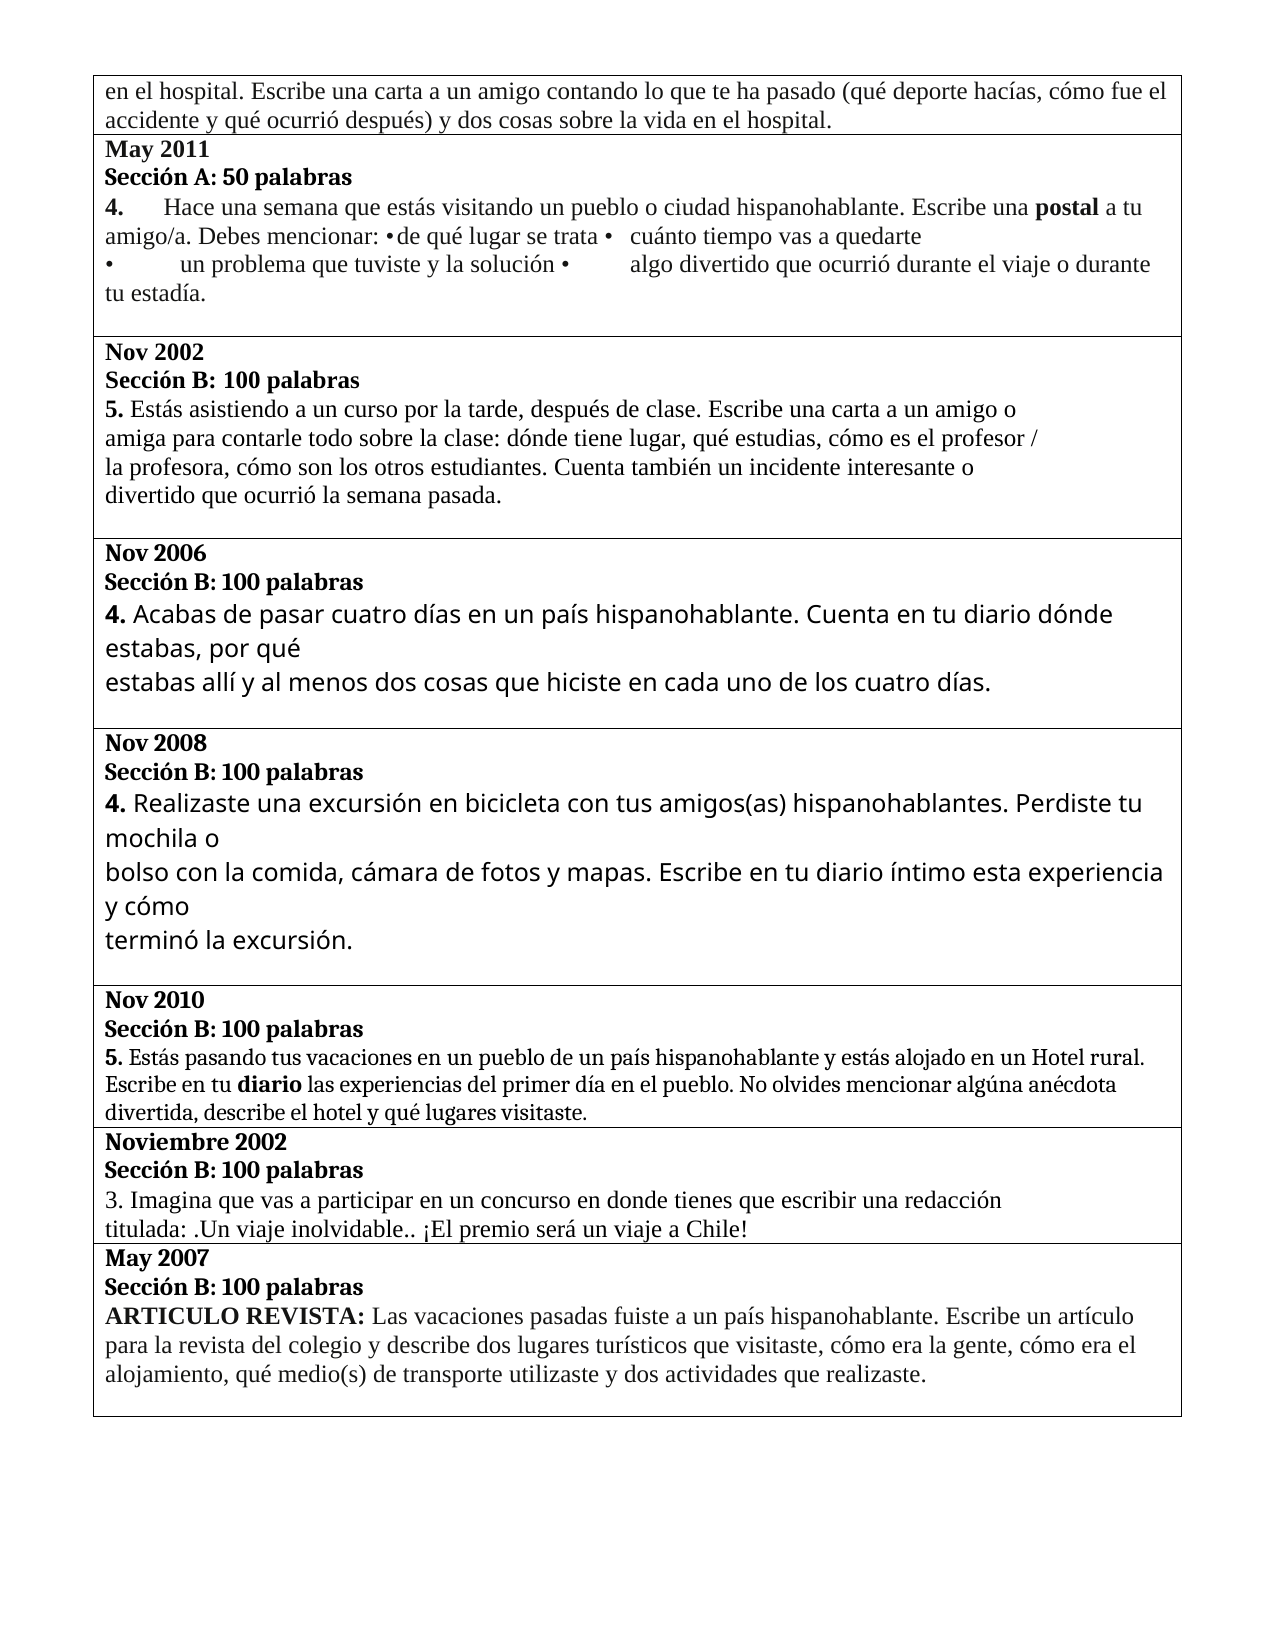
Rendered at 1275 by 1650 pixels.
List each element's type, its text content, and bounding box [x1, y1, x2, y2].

table_cell May 2011 Sección A: 50 palabras 4. Hace una semana que estás visitando un pueblo o ciudad hispanohablante. Escribe una postal a tu amigo/a. Debes mencionar: • de qué lugar se trata • cuánto tiempo vas a quedarte • un problema que tuviste y la solución • algo divertido que ocurrió durante el viaje o durante tu estadía. [94, 135, 1181, 336]
table_cell Nov 2002 Sección B: 100 palabras 5. Estás asistiendo a un curso por la tarde, después de clase. Escribe una carta a un amigo o amiga para contarle todo sobre la clase: dónde tiene lugar, qué estudias, cómo es el profesor / la profesora, cómo son los otros estudiantes. Cuenta también un incidente interesante o divertido que ocurrió la semana pasada. [94, 337, 1181, 538]
table_cell Nov 2008 Sección B: 100 palabras 4. Realizaste una excursión en bicicleta con tus amigos(as) hispanohablantes. Perdiste tu mochila o bolso con la comida, cámara de fotos y mapas. Escribe en tu diario íntimo esta experiencia y cómo terminó la excursión. [94, 729, 1181, 985]
table_cell Nov 2010 Sección B: 100 palabras 5. Estás pasando tus vacaciones en un pueblo de un país hispanohablante y estás alojado en un Hotel rural. Escribe en tu diario las experiencias del primer día en el pueblo. No olvides mencionar algúna anécdota divertida, describe el hotel y qué lugares visitaste. [94, 986, 1181, 1127]
table_cell Nov 2006 Sección B: 100 palabras 4. Acabas de pasar cuatro días en un país hispanohablante. Cuenta en tu diario dónde estabas, por qué estabas allí y al menos dos cosas que hiciste en cada uno de los cuatro días. [94, 539, 1181, 728]
table_cell Noviembre 2002 Sección B: 100 palabras 3. Imagina que vas a participar en un concurso en donde tienes que escribir una redacción titulada: .Un viaje inolvidable.. ¡El premio será un viaje a Chile! [94, 1128, 1181, 1243]
table_cell May 2007 Sección B: 100 palabras ARTICULO REVISTA: Las vacaciones pasadas fuiste a un país hispanohablante. Escribe un artículo para la revista del colegio y describe dos lugares turísticos que visitaste, cómo era la gente, cómo era el alojamiento, qué medio(s) de transporte utilizaste y dos actividades que realizaste. [94, 1244, 1181, 1416]
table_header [94, 76, 1181, 133]
